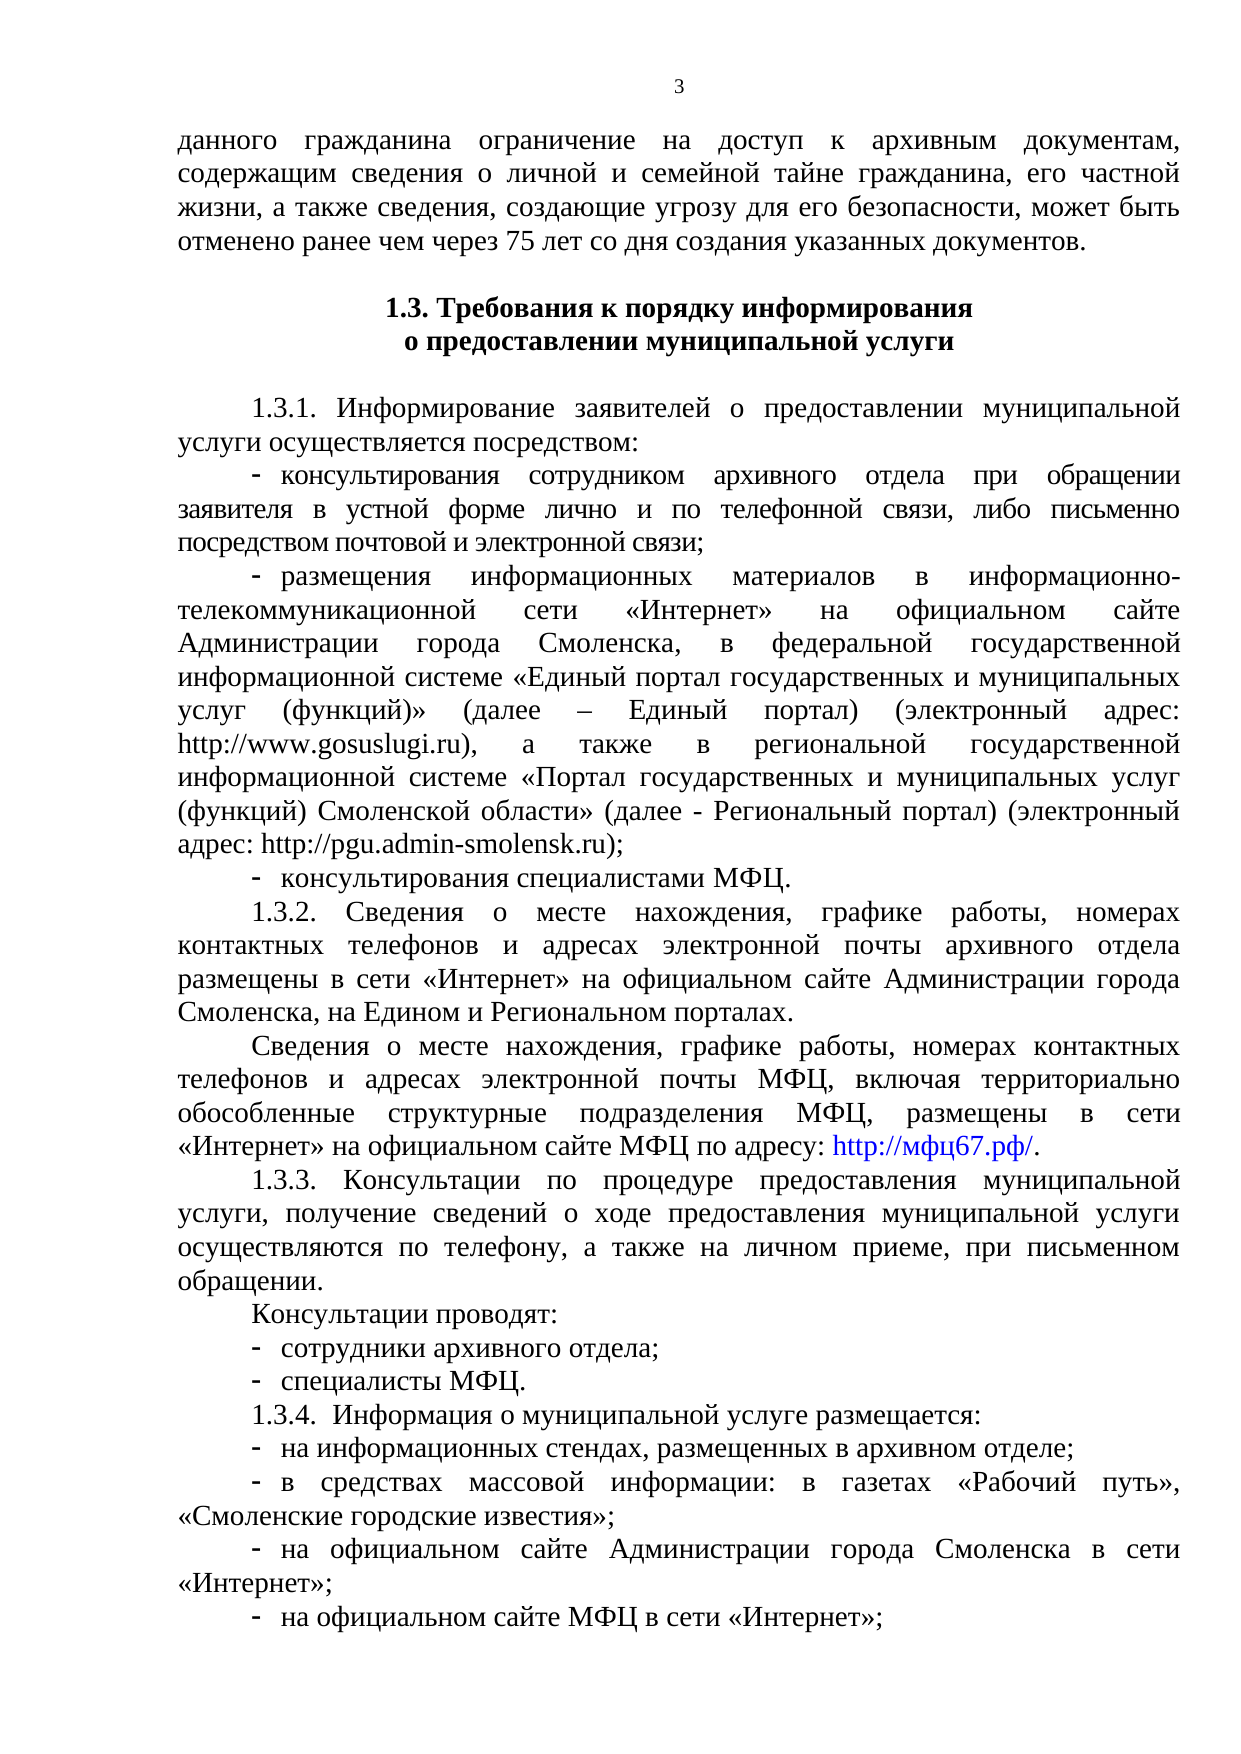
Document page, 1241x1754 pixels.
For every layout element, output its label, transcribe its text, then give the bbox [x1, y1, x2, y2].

text Сведения о месте нахождения, графике работы, номерах контактных телефонов и адресах электронной почты МФЦ, включая территориально обособленные структурные подразделения МФЦ, размещены в сети «Интернет» на официальном сайте МФЦ по адресу: http://мфц67.рф/. [177, 1028, 1181, 1162]
list на информационных стендах, размещенных в архивном отделе; [177, 1431, 1181, 1464]
text 1.3. Требования к порядку информирования [177, 290, 1181, 323]
list в средствах массовой информации: в газетах «Рабочий путь», «Смоленские городские известия»; [177, 1464, 1181, 1531]
list консультирования сотрудником архивного отдела при обращении заявителя в устной форме лично и по телефонной связи, либо письменно посредством почтовой и электронной связи; [177, 457, 1181, 558]
list размещения информационных материалов в информационно-телекоммуникационной сети «Интернет» на официальном сайте Администрации города Смоленска, в федеральной государственной информационной системе «Единый портал государственных и муниципальных услуг (функций)» (далее – Единый портал) (электронный адрес: http://www.gosuslugi.ru), а также в региональной государственной информационной системе «Портал государственных и муниципальных услуг (функций) Смоленской области» (далее - Региональный портал) (электронный адрес: http://pgu.admin-smolensk.ru); [177, 558, 1181, 860]
text 1.3.3. Консультации по процедуре предоставления муниципальной услуги, получение сведений о ходе предоставления муниципальной услуги осуществляются по телефону, а также на личном приеме, при письменном обращении. [177, 1162, 1181, 1296]
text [177, 122, 1181, 256]
list специалисты МФЦ. [192, 1363, 1181, 1397]
list консультирования специалистами МФЦ. [177, 860, 1181, 894]
list сотрудники архивного отдела; [192, 1330, 1181, 1363]
text 1.3.1. Информирование заявителей о предоставлении муниципальной услуги осуществляется посредством: [177, 390, 1181, 457]
text 1.3.2. Сведения о месте нахождения, графике работы, номерах контактных телефонов и адресах электронной почты архивного отдела размещены в сети «Интернет» на официальном сайте Администрации города Смоленска, на Едином и Региональном порталах. [177, 894, 1181, 1028]
text о предоставлении муниципальной услуги [177, 323, 1181, 357]
list на официальном сайте Администрации города Смоленска в сети «Интернет»; [177, 1531, 1181, 1599]
text Консультации проводят: [177, 1296, 1181, 1330]
list на официальном сайте МФЦ в сети «Интернет»; [177, 1599, 1181, 1632]
list Информация о муниципальной услуге размещается: [177, 1397, 1181, 1431]
